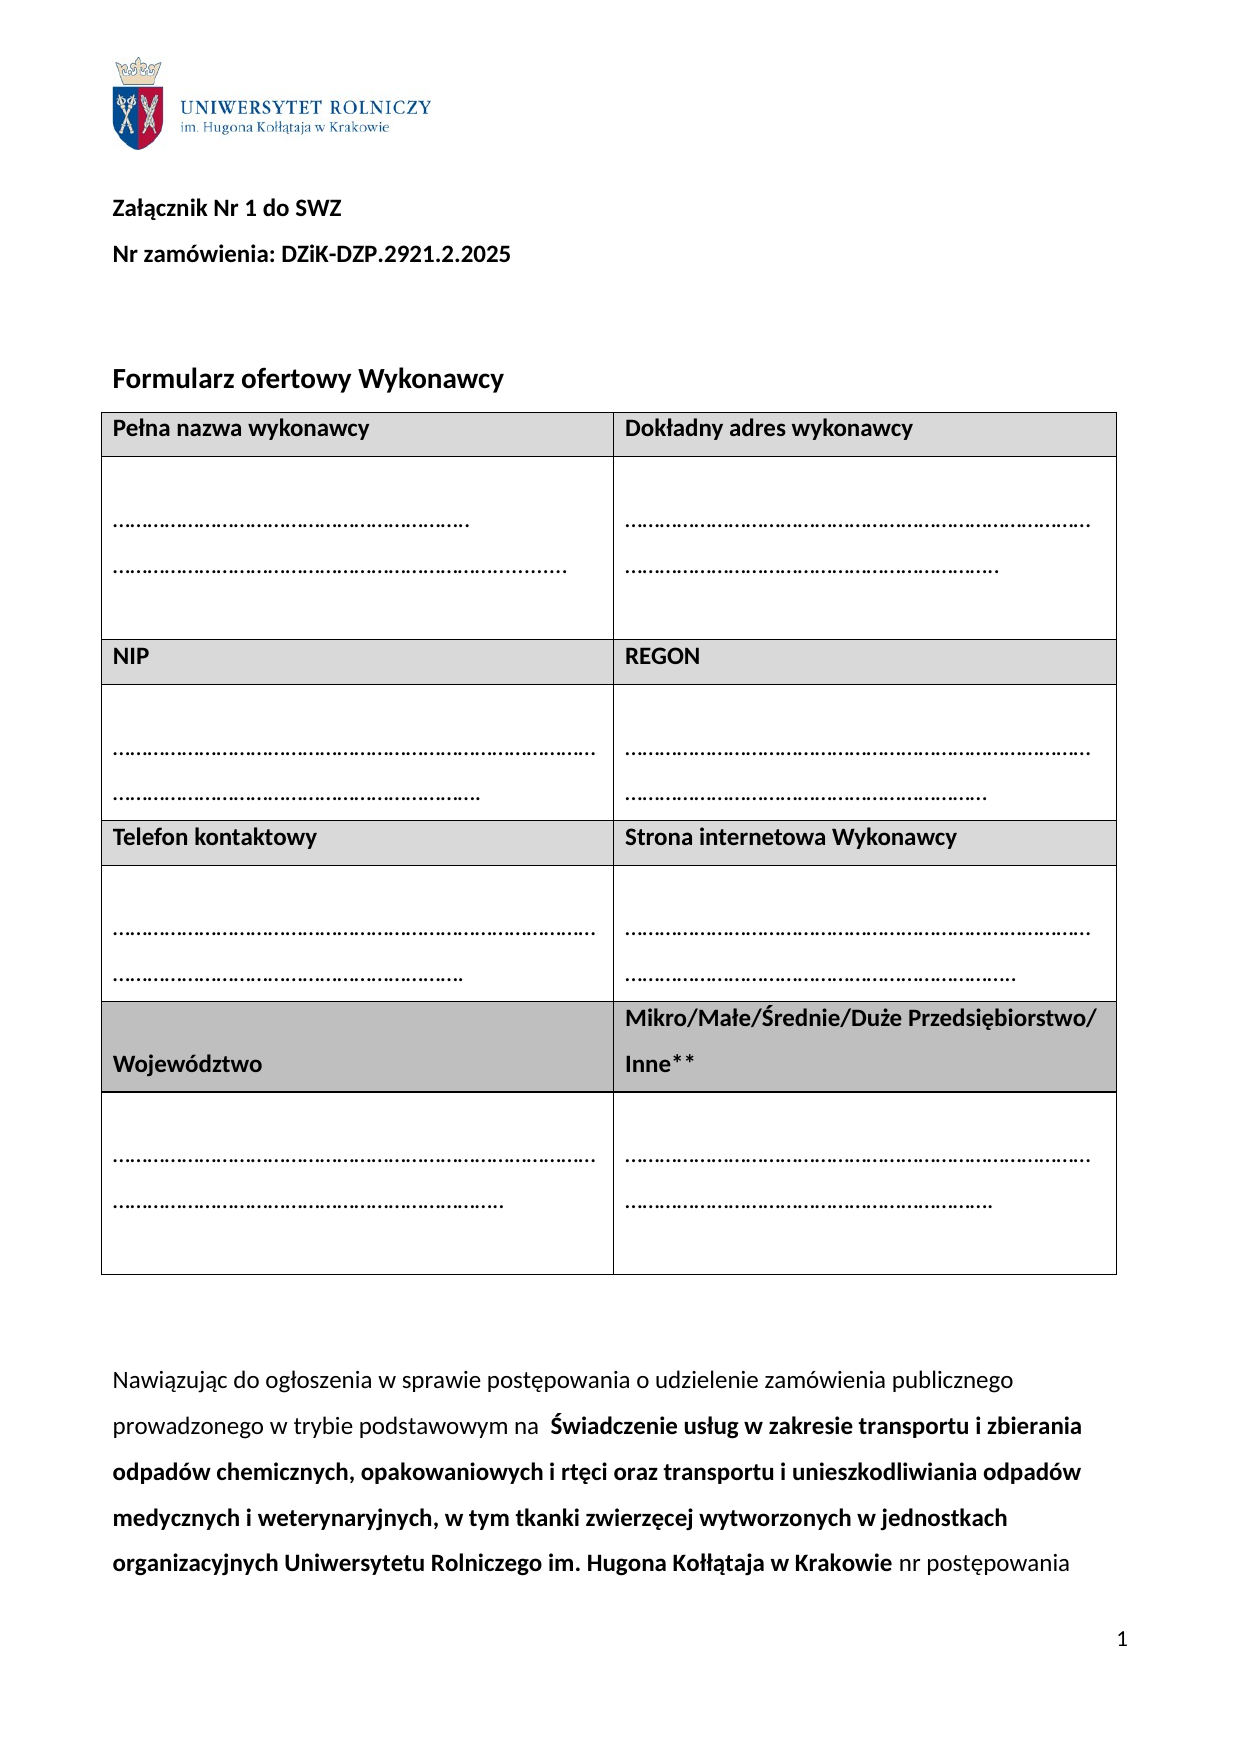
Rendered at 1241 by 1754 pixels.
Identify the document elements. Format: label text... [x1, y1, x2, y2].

table_header Dokładny adres wykonawcy [614, 413, 1116, 456]
text Nr zamówienia: DZiK-DZP.2921.2.2025 [112, 238, 1128, 268]
table_cell ……………………………………………………..…………………………………………………………............ [102, 457, 613, 639]
table_cell NIP [102, 640, 613, 684]
table_cell Telefon kontaktowy [102, 821, 613, 865]
table_cell …………………………………………………………………………………………………………………………………….. [102, 1093, 613, 1274]
table_cell ……………………………………………………………………………………………………………………………….. [614, 457, 1116, 639]
table_cell Mikro/Małe/Średnie/Duże Przedsiębiorstwo/ Inne** [614, 1002, 1116, 1091]
table_cell ……………………………………………………………………………………………………………………………… [614, 685, 1116, 820]
text Formularz ofertowy Wykonawcy [112, 360, 1128, 395]
table_cell ………………………………………………………………………………………………………………………………. [102, 866, 613, 1001]
text Załącznik Nr 1 do SWZ [112, 192, 1128, 222]
table_cell …………………………………………………………………………………………………………………………………. [102, 685, 613, 820]
table_cell Strona internetowa Wykonawcy [614, 821, 1116, 865]
table_cell REGON [614, 640, 1116, 684]
table_cell Województwo [102, 1002, 613, 1091]
table_cell ………………………………………………………………………………………………………………………………….. [614, 866, 1116, 1001]
table_cell ………………………………………………………………………………………………………………………………. [614, 1093, 1116, 1274]
table_header Pełna nazwa wykonawcy [102, 413, 613, 456]
picture [112, 57, 431, 150]
